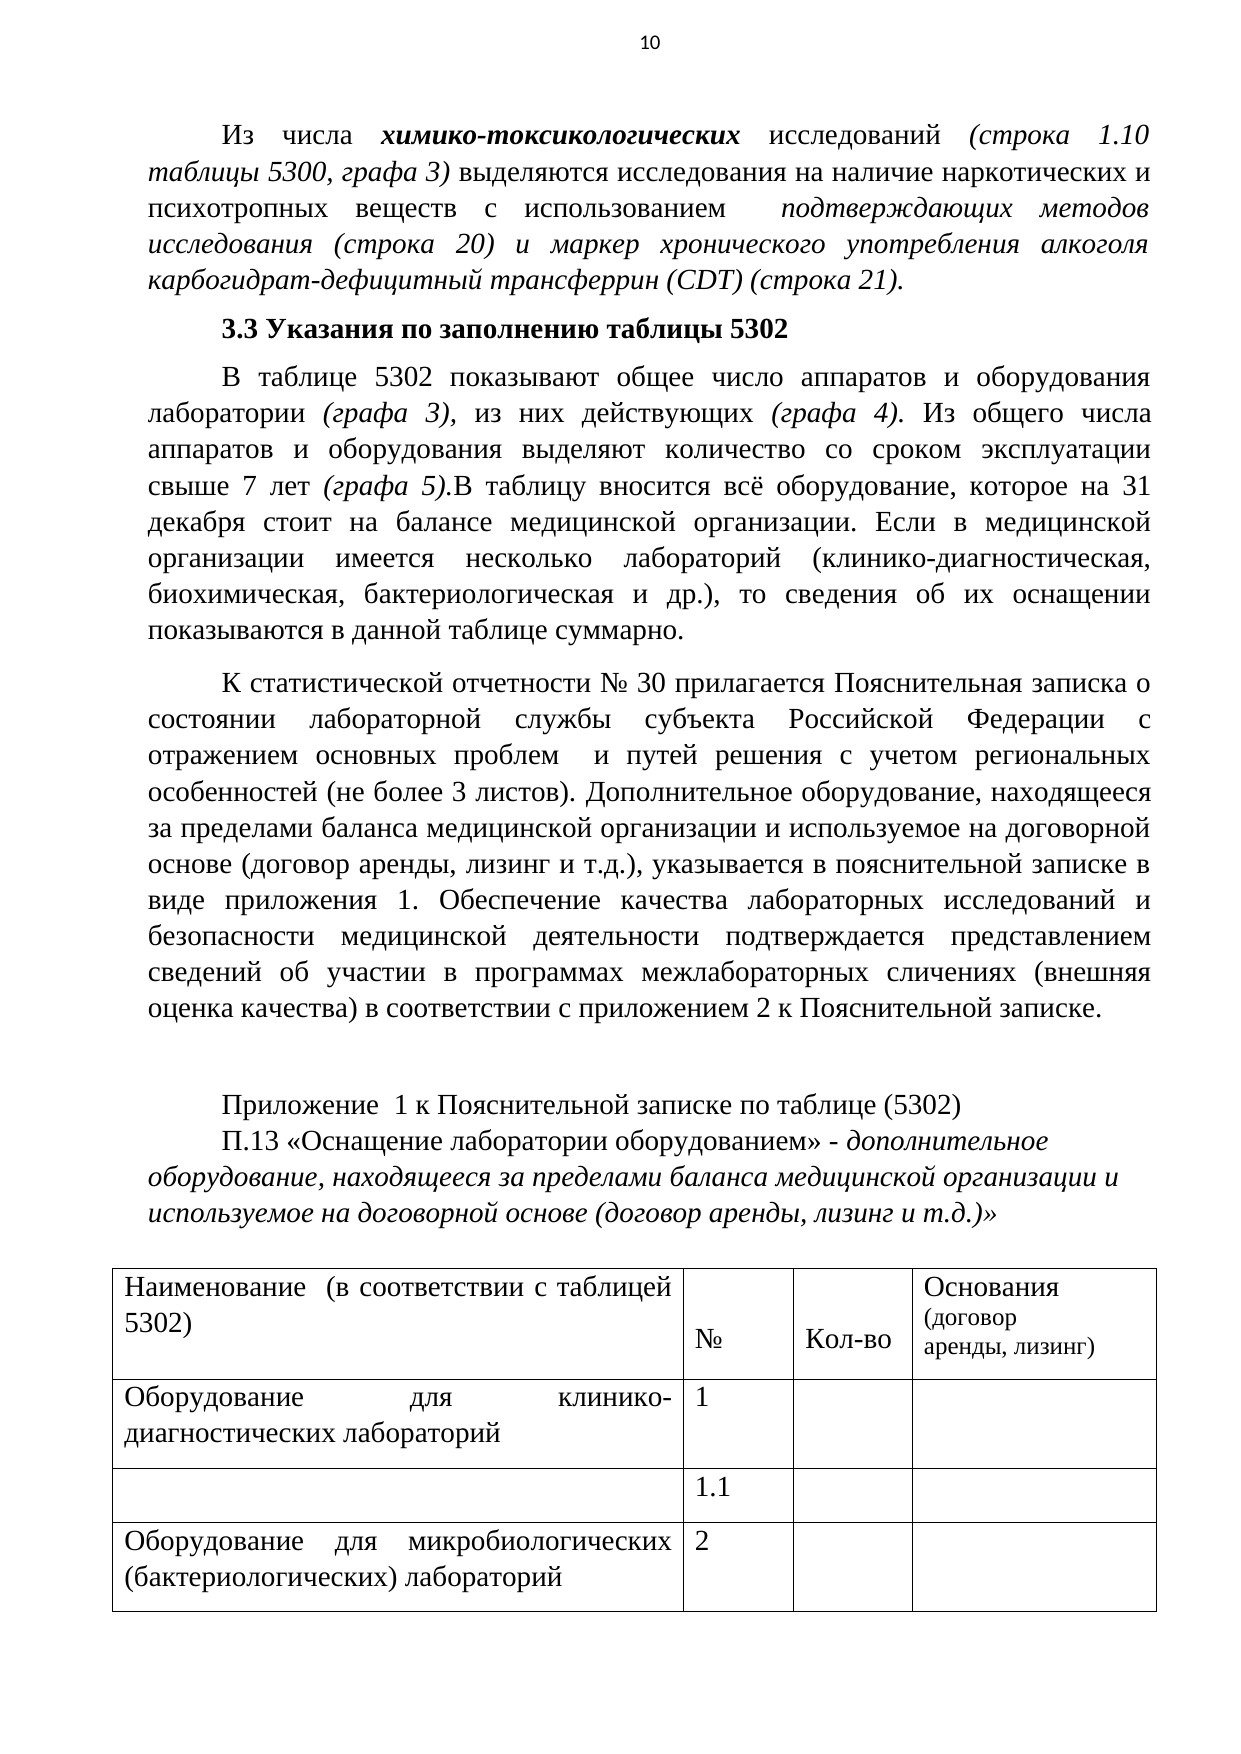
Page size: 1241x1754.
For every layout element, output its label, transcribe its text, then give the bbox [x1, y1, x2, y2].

table_cell [794, 1469, 912, 1522]
text Из числа химико-токсикологических исследований (строка 1.10 таблицы 5300, графа 3) выделяются исследования на наличие наркотических и психотропных веществ с использованием подтверждающих методов исследования (строка 20) и маркер хронического употребления алкоголя карбогидрат-дефицитный трансферрин (CDT) (строка 21). [148, 117, 1152, 296]
table_header Основания (договор аренды, лизинг) [913, 1269, 1156, 1378]
table_cell 1.1 [684, 1469, 793, 1522]
table_header № [684, 1269, 793, 1378]
table_cell [913, 1380, 1156, 1468]
table_header Кол-во [794, 1269, 912, 1378]
text П.13 «Оснащение лаборатории оборудованием» - дополнительное оборудование, находящееся за пределами баланса медицинской организации и используемое на договорной основе (договор аренды, лизинг и т.д.)» [148, 1123, 1152, 1229]
text Приложение 1 к Пояснительной записке по таблице (5302) [148, 1087, 1152, 1120]
table_header Наименование (в соответствии с таблицей 5302) [113, 1269, 683, 1378]
table_cell [794, 1380, 912, 1468]
table_cell 2 [684, 1523, 793, 1611]
table_cell [913, 1523, 1156, 1611]
table_cell [113, 1469, 683, 1522]
table_cell 1 [684, 1380, 793, 1468]
text К статистической отчетности № 30 прилагается Пояснительная записка о состоянии лабораторной службы субъекта Российской Федерации с отражением основных проблем и путей решения с учетом региональных особенностей (не более 3 листов). Дополнительное оборудование, находящееся за пределами баланса медицинской организации и используемое на договорной основе (договор аренды, лизинг и т.д.), указывается в пояснительной записке в виде приложения 1. Обеспечение качества лабораторных исследований и безопасности медицинской деятельности подтверждается представлением сведений об участии в программах межлабораторных сличениях (внешняя оценка качества) в соответствии с приложением 2 к Пояснительной записке. [148, 665, 1152, 1024]
table_cell Оборудование для микробиологических (бактериологических) лабораторий [113, 1523, 683, 1611]
text В таблице 5302 показывают общее число аппаратов и оборудования лаборатории (графа 3), из них действующих (графа 4). Из общего числа аппаратов и оборудования выделяют количество со сроком эксплуатации свыше 7 лет (графа 5).В таблицу вносится всё оборудование, которое на 31 декабря стоит на балансе медицинской организации. Если в медицинской организации имеется несколько лабораторий (клинико-диагностическая, биохимическая, бактериологическая и др.), то сведения об их оснащении показываются в данной таблице суммарно. [148, 359, 1152, 646]
table_cell [794, 1523, 912, 1611]
subtitle 3.3 Указания по заполнению таблицы 5302 [148, 311, 1152, 344]
table_cell [913, 1469, 1156, 1522]
table_cell Оборудование для клинико-диагностических лабораторий [113, 1380, 683, 1468]
